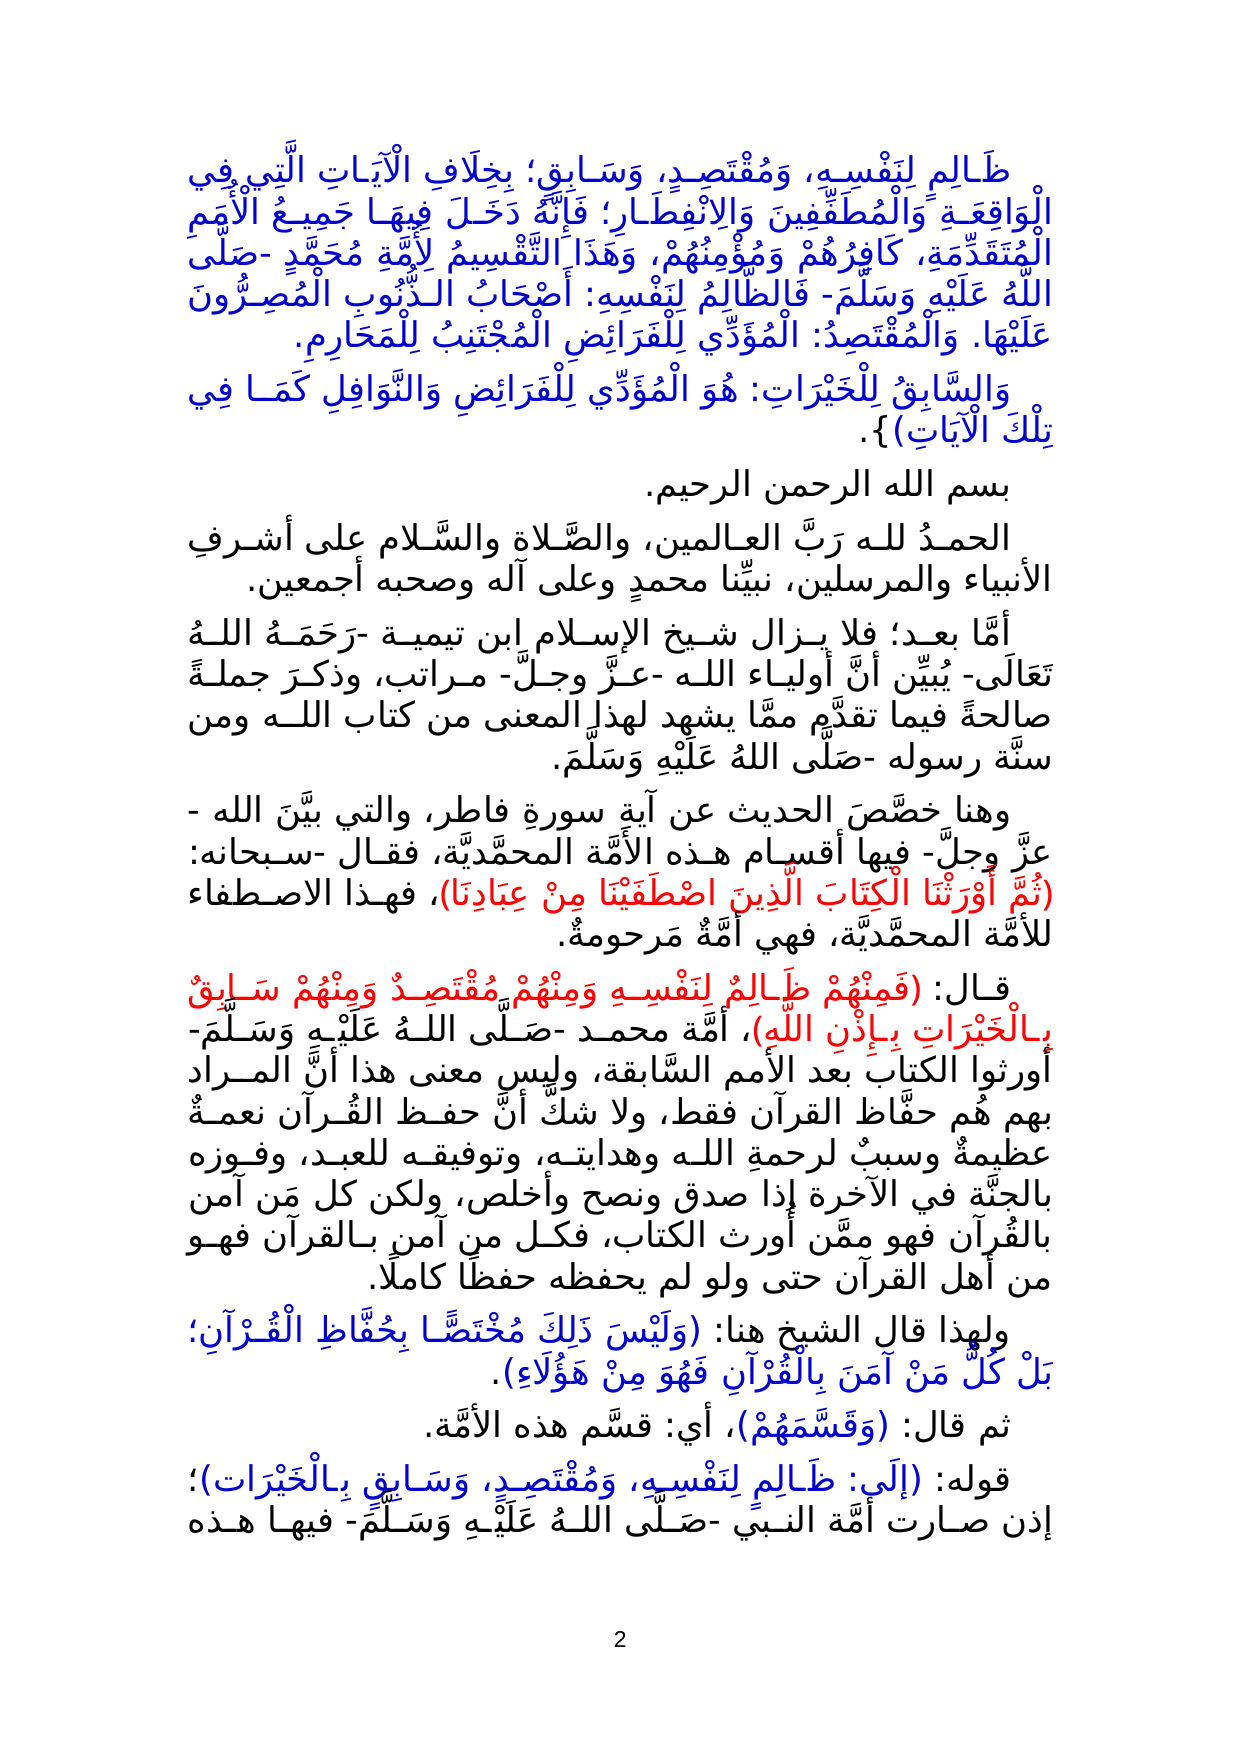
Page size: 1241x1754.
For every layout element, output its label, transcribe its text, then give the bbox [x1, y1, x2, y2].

text ولهذا قال الشيخ هنا: (وَلَيْسَ ذَلِكَ مُخْتَصًّا بِحُفَّاظِ الْقُرْآنِ؛ بَلْ كُلُّ مَنْ آمَنَ بِالْقُرْآنِ فَهُوَ مِنْ هَؤُلَاءِ). [187, 1310, 1053, 1392]
text الحمدُ لله رَبَّ العالمين، والصَّلاة والسَّلام على أشرفِ الأنبياء والمرسلين، نبيِّنا محمدٍ وعلى آله وصحبه أجمعين. [187, 517, 1053, 600]
text ظَالِمٍ لِنَفْسِهِ، وَمُقْتَصِدٍ، وَسَابِقٍ؛ بِخِلَافِ الْآيَاتِ الَّتِي فِي الْوَاقِعَةِ وَالْمُطَفِّفِينَ وَالِانْفِطَارِ؛ فَإِنَّهُ دَخَلَ فِيهَا جَمِيعُ الْأُمَمِ الْمُتَقَدِّمَةِ، كَافِرُهُمْ وَمُؤْمِنُهُمْ، وَهَذَا التَّقْسِيمُ لِأُمَّةِ مُحَمَّدٍ -صَلَّى اللَّهُ عَلَيْهِ وَسَلَّمَ- فَالظَّالِمُ لِنَفْسِهِ: أَصْحَابُ الذُّنُوبِ الْمُصِرُّونَ عَلَيْهَا. وَالْمُقْتَصِدُ: الْمُؤَدِّي لِلْفَرَائِضِ الْمُجْتَنِبُ لِلْمَحَارِمِ. [187, 150, 1053, 356]
text ثم قال: (وَقَسَّمَهُمْ)، أي: قسَّم هذه الأمَّة. [187, 1405, 1053, 1446]
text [187, 1459, 1053, 1541]
text قال: ﴿فَمِنْهُمْ ظَالِمٌ لِنَفْسِهِ وَمِنْهُمْ مُقْتَصِدٌ وَمِنْهُمْ سَابِقٌ بِالْخَيْرَاتِ بِإِذْنِ اللَّهِ﴾، أمَّة محمد -صَلَّى اللهُ عَلَيْهِ وَسَلَّمَ- أورثوا الكتاب بعد الأمم السَّابقة، وليس معنى هذا أنَّ المراد بهم هُم حفَّاظ القرآن فقط، ولا شكَّ أنَّ حفظ القُرآن نعمةٌ عظيمةٌ وسببٌ لرحمةِ الله وهدايته، وتوفيقه للعبد، وفوزه بالجنَّة في الآخرة إذا صدق ونصح وأخلص، ولكن كل مَن آمن بالقُرآن فهو ممَّن أُورث الكتاب، فكل من آمن بالقرآن فهو من أهل القرآن حتى ولو لم يحفظه حفظًا كاملًا. [187, 967, 1053, 1297]
text أمَّا بعد؛ فلا يزال شيخ الإسلام ابن تيمية -رَحَمَهُ اللهُ تَعَالَى- يُبيِّن أنَّ أولياء الله -عزَّ وجلَّ- مراتب، وذكرَ جملةً صالحةً فيما تقدَّم ممَّا يشهد لهذا المعنى من كتاب الله ومن سنَّة رسوله -صَلَّى اللهُ عَلَيْهِ وَسَلَّمَ. [187, 612, 1053, 777]
text بسم الله الرحمن الرحيم. [187, 464, 1053, 505]
text وهنا خصَّصَ الحديث عن آيةِ سورةِ فاطر، والتي بيَّنَ الله -عزَّ وجلَّ- فيها أقسام هذه الأمَّة المحمَّديَّة، فقال -سبحانه: ﴿ثُمَّ أَوْرَثْنَا الْكِتَابَ الَّذِينَ اصْطَفَيْنَا مِنْ عِبَادِنَا﴾، فهذا الاصطفاء للأمَّة المحمَّديَّة، فهي أمَّةٌ مَرحومةٌ. [187, 790, 1053, 955]
text وَالسَّابِقُ لِلْخَيْرَاتِ: هُوَ الْمُؤَدِّي لِلْفَرَائِضِ وَالنَّوَافِلِ كَمَا فِي تِلْكَ الْآيَاتِ)}. [187, 369, 1053, 451]
